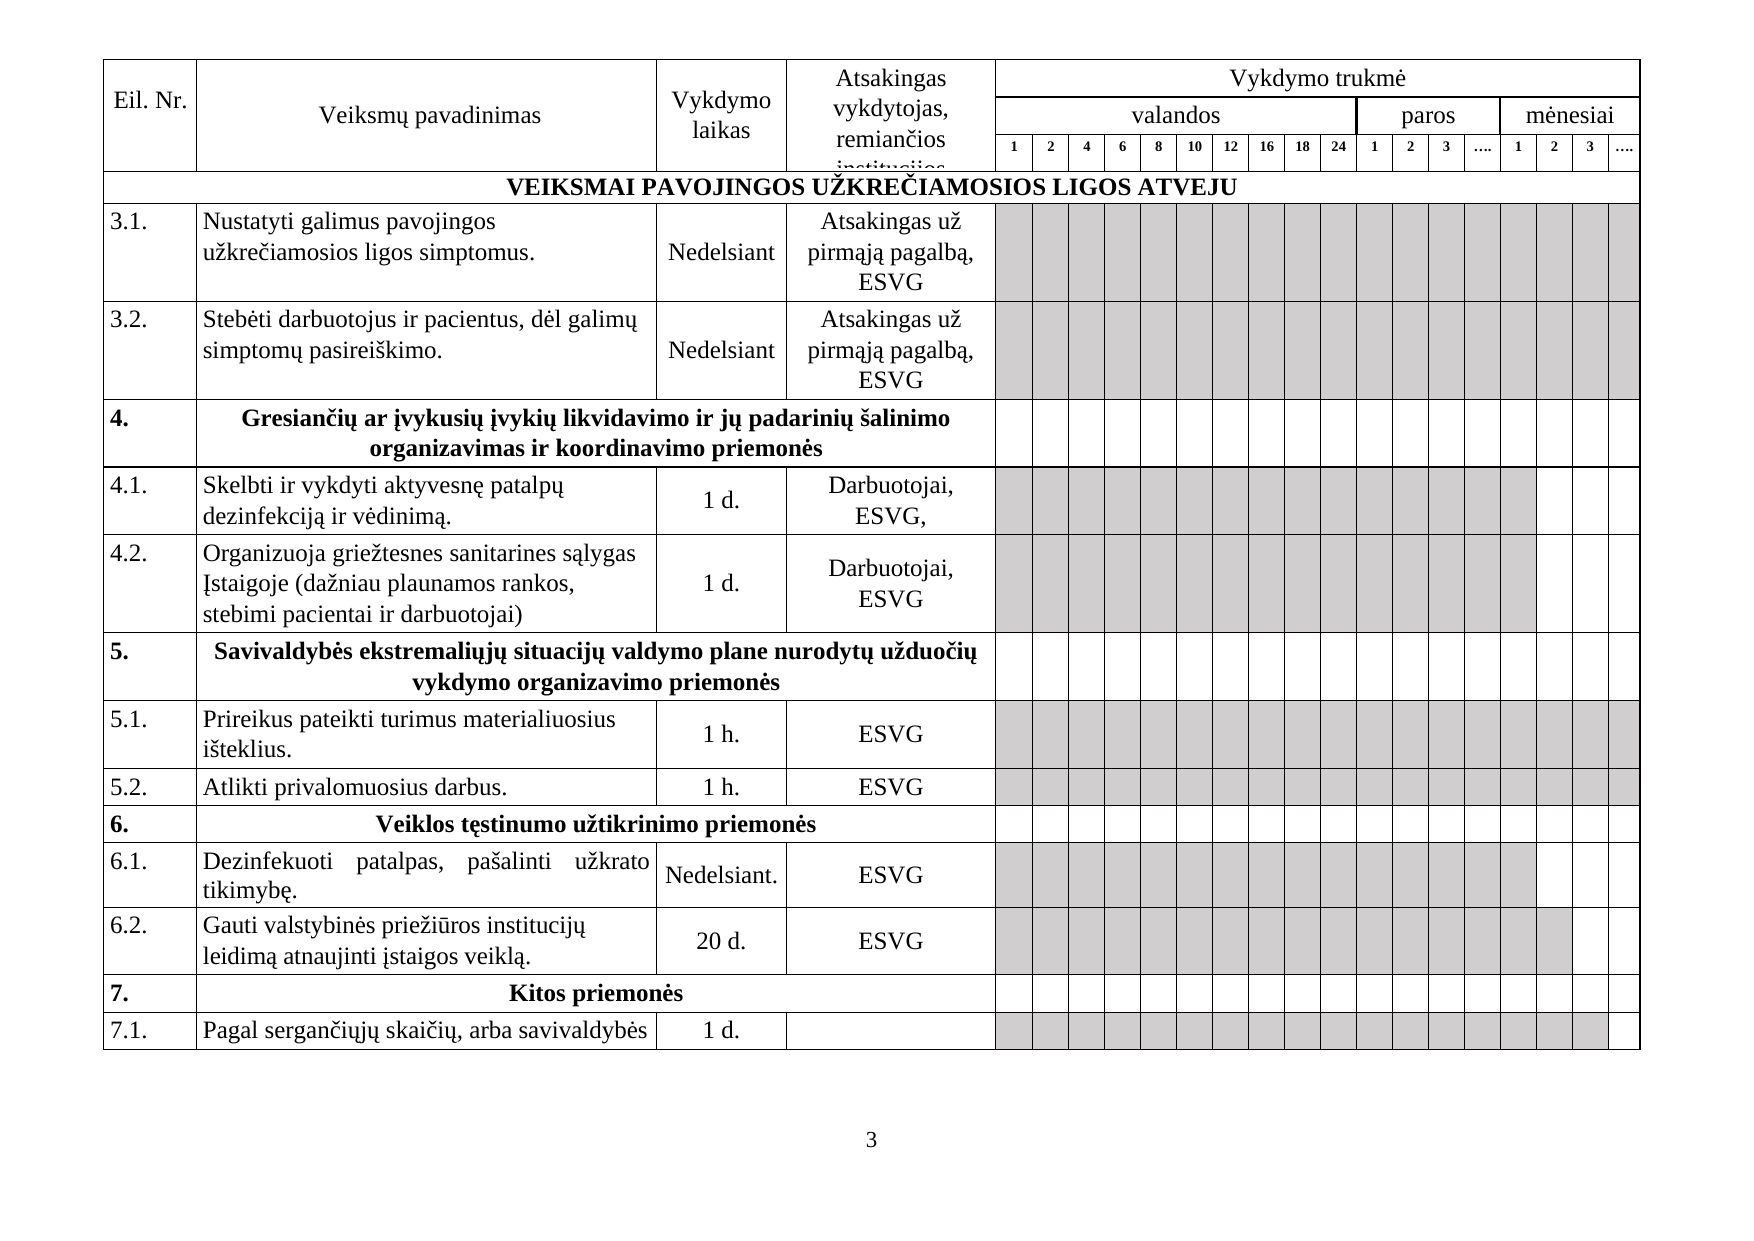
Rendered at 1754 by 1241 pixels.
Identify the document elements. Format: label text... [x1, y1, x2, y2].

table_cell Skelbti ir vykdyti aktyvesnę patalpų dezinfekciją ir vėdinimą. [197, 468, 656, 534]
table_cell Nustatyti galimus pavojingos užkrečiamosios ligos simptomus. [197, 204, 656, 301]
table_cell [1429, 806, 1464, 842]
table_cell [1213, 975, 1248, 1012]
table_cell [1501, 769, 1536, 805]
table_cell [1105, 769, 1140, 805]
table_cell [996, 701, 1032, 768]
table_cell Atsakingas už pirmąją pagalbą, ESVG [787, 204, 995, 301]
table_cell 1 d. [657, 535, 786, 632]
table_cell Stebėti darbuotojus ir pacientus, dėl galimų simptomų pasireiškimo. [197, 302, 656, 399]
table_cell [1429, 204, 1464, 301]
table_cell [1393, 204, 1428, 301]
table_cell [1537, 633, 1572, 700]
table_cell [1105, 701, 1140, 768]
table_cell [1177, 806, 1212, 842]
table_cell 3.2. [104, 302, 196, 399]
table_cell [1177, 204, 1212, 301]
table_cell 6.1. [104, 843, 196, 907]
table_cell [1321, 1013, 1356, 1049]
table_cell [996, 535, 1032, 632]
table_cell [787, 1013, 995, 1049]
table_cell 3.1. [104, 204, 196, 301]
table_cell [1429, 975, 1464, 1012]
table_cell [1429, 843, 1464, 907]
table_cell [1465, 204, 1500, 301]
table_cell [1105, 843, 1140, 907]
table_cell ESVG [787, 908, 995, 974]
table_cell [1501, 701, 1536, 768]
table_cell [1465, 400, 1500, 466]
table_cell [1177, 400, 1212, 466]
table_cell [1213, 400, 1248, 466]
table_cell [1465, 701, 1500, 768]
table_cell [1537, 806, 1572, 842]
table_cell 2 [1033, 135, 1068, 171]
table_cell [1249, 468, 1284, 534]
table_cell [1033, 468, 1068, 534]
table_cell [1609, 701, 1639, 768]
table_cell [1429, 535, 1464, 632]
table_cell Dezinfekuoti patalpas, pašalinti užkrato tikimybę. [197, 843, 656, 907]
table_cell [1069, 535, 1104, 632]
table_cell [1501, 806, 1536, 842]
table_cell [1105, 975, 1140, 1012]
table_cell [1429, 468, 1464, 534]
table_cell [1537, 1013, 1572, 1049]
table_cell [1573, 701, 1608, 768]
table_cell [1609, 908, 1639, 974]
table_cell …. [1465, 135, 1500, 171]
table_cell [1357, 769, 1392, 805]
table_cell [1141, 535, 1176, 632]
table_cell [1249, 535, 1284, 632]
table_cell [1321, 535, 1356, 632]
table_cell [1393, 806, 1428, 842]
table_cell [1429, 302, 1464, 399]
table_cell [1321, 204, 1356, 301]
table_header Veiksmų pavadinimas [197, 60, 656, 171]
table_cell [1393, 468, 1428, 534]
table_cell [1177, 302, 1212, 399]
table_cell [1501, 843, 1536, 907]
table_cell [1537, 535, 1572, 632]
table_cell …. [1609, 135, 1639, 171]
table_cell [1249, 400, 1284, 466]
table_cell [1393, 633, 1428, 700]
table_cell [1141, 302, 1176, 399]
table_cell [1141, 701, 1176, 768]
table_cell [1321, 975, 1356, 1012]
table_cell [996, 204, 1032, 301]
table_cell Darbuotojai, ESVG [787, 535, 995, 632]
table_cell [1393, 535, 1428, 632]
table_header Eil. Nr. [104, 60, 196, 171]
table_cell [1285, 633, 1320, 700]
table_cell [1033, 204, 1068, 301]
table_cell 8 [1141, 135, 1176, 171]
table_cell [1069, 975, 1104, 1012]
table_cell [1537, 769, 1572, 805]
table_cell [1609, 302, 1639, 399]
table_cell [1141, 633, 1176, 700]
table_header Atsakingas vykdytojas, remiančios institucijos [787, 60, 995, 171]
table_cell [1069, 302, 1104, 399]
table_cell [1321, 769, 1356, 805]
table_cell [1177, 843, 1212, 907]
table_cell [1537, 400, 1572, 466]
table_cell 6 [1105, 135, 1140, 171]
table_cell [1573, 1013, 1608, 1049]
table_cell [1213, 1013, 1248, 1049]
table_cell [1141, 843, 1176, 907]
table_cell [1033, 843, 1068, 907]
table_cell [996, 806, 1032, 842]
table_cell [1573, 204, 1608, 301]
table_cell [996, 1013, 1032, 1049]
table_cell [1393, 701, 1428, 768]
table_cell [1141, 400, 1176, 466]
table_cell ESVG [787, 701, 995, 768]
table_cell [1357, 806, 1392, 842]
table_cell [1213, 701, 1248, 768]
table_cell 1 d. [657, 468, 786, 534]
table_cell [1069, 1013, 1104, 1049]
table_cell [1573, 975, 1608, 1012]
table_cell [1069, 806, 1104, 842]
table_cell [1573, 633, 1608, 700]
table_cell [1069, 908, 1104, 974]
table_cell [1033, 769, 1068, 805]
table_cell [1573, 806, 1608, 842]
table_cell Atsakingas už pirmąją pagalbą, ESVG [787, 302, 995, 399]
table_cell [1033, 1013, 1068, 1049]
table_cell [1609, 1013, 1639, 1049]
table_cell [1033, 975, 1068, 1012]
table_cell [1573, 302, 1608, 399]
table_cell [996, 843, 1032, 907]
table_cell [1069, 204, 1104, 301]
table_cell Gauti valstybinės priežiūros institucijų leidimą atnaujinti įstaigos veiklą. [197, 908, 656, 974]
table_cell [1537, 302, 1572, 399]
table_cell [1285, 806, 1320, 842]
table_cell [1177, 1013, 1212, 1049]
table_cell [1213, 302, 1248, 399]
table_cell [1321, 633, 1356, 700]
table_cell [1465, 806, 1500, 842]
table_cell [1285, 975, 1320, 1012]
table_cell [1537, 701, 1572, 768]
table_cell [1501, 400, 1536, 466]
table_cell [996, 769, 1032, 805]
table_cell [1357, 468, 1392, 534]
table_cell [1105, 806, 1140, 842]
table_cell [1429, 769, 1464, 805]
table_cell [1357, 908, 1392, 974]
table_cell [1429, 701, 1464, 768]
table_cell [1573, 769, 1608, 805]
table_cell [1537, 204, 1572, 301]
table_cell [1285, 769, 1320, 805]
table_cell [1213, 806, 1248, 842]
table_cell [1321, 701, 1356, 768]
table_cell [1285, 843, 1320, 907]
table_cell [1501, 1013, 1536, 1049]
table_cell [1465, 468, 1500, 534]
table_cell [1393, 843, 1428, 907]
table_cell [1141, 204, 1176, 301]
table_cell [1609, 400, 1639, 466]
table_header Vykdymo laikas [657, 60, 786, 171]
table_cell [1537, 468, 1572, 534]
table_cell [1393, 400, 1428, 466]
table_cell [1609, 806, 1639, 842]
table_cell mėnesiai [1501, 98, 1639, 134]
table_cell [1249, 975, 1284, 1012]
table_cell [1141, 908, 1176, 974]
table_cell [1213, 769, 1248, 805]
table_cell [1393, 769, 1428, 805]
table_cell [1105, 908, 1140, 974]
table_cell ESVG [787, 843, 995, 907]
table_cell Darbuotojai, ESVG, [787, 468, 995, 534]
table_cell [1069, 843, 1104, 907]
table_cell [1249, 806, 1284, 842]
table_cell [1249, 769, 1284, 805]
table_cell [1393, 908, 1428, 974]
table_cell [1033, 302, 1068, 399]
table_cell [1429, 1013, 1464, 1049]
table_cell [1105, 633, 1140, 700]
table_cell 4. [104, 400, 196, 466]
table_cell [1285, 400, 1320, 466]
table_cell [1573, 400, 1608, 466]
table_cell [1285, 701, 1320, 768]
table_cell [1609, 975, 1639, 1012]
table_cell 4.2. [104, 535, 196, 632]
table_cell 5.2. [104, 769, 196, 805]
table_cell [1573, 468, 1608, 534]
table_cell 18 [1285, 135, 1320, 171]
table_cell 5.1. [104, 701, 196, 768]
table_cell [1105, 204, 1140, 301]
table_cell [1321, 806, 1356, 842]
table_cell [1249, 204, 1284, 301]
table_cell [1141, 769, 1176, 805]
table_cell [1213, 535, 1248, 632]
table_cell 5. [104, 633, 196, 700]
table_cell 16 [1249, 135, 1284, 171]
table_cell [1069, 468, 1104, 534]
table_cell [1141, 468, 1176, 534]
table_cell Nedelsiant [657, 302, 786, 399]
table_cell [1033, 400, 1068, 466]
table_cell [996, 302, 1032, 399]
table_cell [1321, 908, 1356, 974]
table_cell [1249, 633, 1284, 700]
table_cell Savivaldybės ekstremaliųjų situacijų valdymo plane nurodytų užduočių vykdymo organizavimo priemonės [197, 633, 995, 700]
table_cell [1357, 843, 1392, 907]
table_cell [1357, 975, 1392, 1012]
table_cell [1609, 535, 1639, 632]
table_cell [996, 975, 1032, 1012]
table_cell [1213, 468, 1248, 534]
table_cell [1357, 633, 1392, 700]
table_cell 2 [1393, 135, 1428, 171]
table_cell VEIKSMAI PAVOJINGOS UŽKREČIAMOSIOS LIGOS ATVEJU [104, 172, 1639, 202]
table_cell [996, 633, 1032, 700]
table_cell [1501, 535, 1536, 632]
table_cell [1537, 975, 1572, 1012]
table_cell [1609, 204, 1639, 301]
table_cell [1069, 400, 1104, 466]
table_cell [1537, 908, 1572, 974]
table_cell [1321, 468, 1356, 534]
table_cell 7. [104, 975, 196, 1012]
table_cell [1321, 843, 1356, 907]
table_cell Nedelsiant. [657, 843, 786, 907]
table_cell [996, 400, 1032, 466]
table_cell [1285, 1013, 1320, 1049]
table_cell [1429, 908, 1464, 974]
table_cell [1465, 302, 1500, 399]
table_cell [1357, 302, 1392, 399]
table_cell [1177, 535, 1212, 632]
table_cell [1249, 908, 1284, 974]
table_cell [1177, 975, 1212, 1012]
table_cell [1033, 701, 1068, 768]
table_cell 6. [104, 806, 196, 842]
table_cell [1249, 302, 1284, 399]
table_cell Gresiančių ar įvykusių įvykių likvidavimo ir jų padarinių šalinimo organizavimas ir koordinavimo priemonės [197, 400, 995, 466]
table_header Vykdymo trukmė [996, 60, 1639, 96]
table_cell [1465, 633, 1500, 700]
table_cell Nedelsiant [657, 204, 786, 301]
table_cell 1 h. [657, 769, 786, 805]
table_cell [1465, 535, 1500, 632]
table_cell [996, 468, 1032, 534]
table_cell 12 [1213, 135, 1248, 171]
table_cell [1501, 204, 1536, 301]
table_cell [1213, 633, 1248, 700]
table_cell [1393, 1013, 1428, 1049]
table_cell [1177, 633, 1212, 700]
table_cell [1465, 908, 1500, 974]
table_cell 1 d. [657, 1013, 786, 1049]
table_cell [1321, 302, 1356, 399]
table_cell [1249, 701, 1284, 768]
table_cell [1177, 908, 1212, 974]
table_cell [1033, 806, 1068, 842]
table_cell Organizuoja griežtesnes sanitarines sąlygas Įstaigoje (dažniau plaunamos rankos, stebimi pacientai ir darbuotojai) [197, 535, 656, 632]
table_cell [1177, 468, 1212, 534]
table_cell [1249, 843, 1284, 907]
table_cell Veiklos tęstinumo užtikrinimo priemonės [197, 806, 995, 842]
table_cell [1609, 468, 1639, 534]
table_cell [1357, 1013, 1392, 1049]
table_cell [996, 908, 1032, 974]
table_cell [1465, 769, 1500, 805]
table_cell [1501, 633, 1536, 700]
table_cell [1501, 468, 1536, 534]
table_cell [1069, 769, 1104, 805]
table_cell 24 [1321, 135, 1356, 171]
table_cell 1 [996, 135, 1032, 171]
table_cell [1033, 633, 1068, 700]
table_cell [1609, 769, 1639, 805]
table_cell [1357, 204, 1392, 301]
table_cell [1609, 633, 1639, 700]
table_cell [1285, 302, 1320, 399]
table_cell [1033, 535, 1068, 632]
table_cell 4.1. [104, 468, 196, 534]
table_cell [1285, 468, 1320, 534]
table_cell [1429, 633, 1464, 700]
table_cell ESVG [787, 769, 995, 805]
table_cell [1573, 843, 1608, 907]
table_cell [1285, 535, 1320, 632]
table_cell [1105, 468, 1140, 534]
table_cell [1213, 843, 1248, 907]
table_cell [1285, 204, 1320, 301]
table_cell [1285, 908, 1320, 974]
table_cell [1393, 975, 1428, 1012]
table_cell Atlikti privalomuosius darbus. [197, 769, 656, 805]
table_cell [1213, 908, 1248, 974]
table_cell valandos [996, 98, 1355, 134]
table_cell [1465, 975, 1500, 1012]
table_cell [1609, 843, 1639, 907]
table_cell [1105, 400, 1140, 466]
table_cell [1537, 843, 1572, 907]
table_cell [1069, 701, 1104, 768]
table_cell paros [1358, 98, 1499, 134]
table_cell Kitos priemonės [197, 975, 995, 1012]
table_cell [1573, 908, 1608, 974]
table_cell 2 [1537, 135, 1572, 171]
table_cell [1105, 535, 1140, 632]
table_cell [1249, 1013, 1284, 1049]
table_cell [1141, 975, 1176, 1012]
table_cell 4 [1069, 135, 1104, 171]
table_cell [1177, 769, 1212, 805]
table_cell Prireikus pateikti turimus materialiuosius išteklius. [197, 701, 656, 768]
table_cell [1141, 1013, 1176, 1049]
table_cell [1393, 302, 1428, 399]
table_cell 10 [1177, 135, 1212, 171]
table_cell 20 d. [657, 908, 786, 974]
table_cell [1573, 535, 1608, 632]
table_cell 1 [1501, 135, 1536, 171]
table_cell [1321, 400, 1356, 466]
table_cell [1177, 701, 1212, 768]
table_cell [1357, 701, 1392, 768]
table_cell 7.1. [104, 1013, 196, 1049]
table_cell [1141, 806, 1176, 842]
table_cell [1501, 908, 1536, 974]
table_cell [1465, 843, 1500, 907]
table_cell [1357, 535, 1392, 632]
table_cell [1069, 633, 1104, 700]
table_cell 3 [1429, 135, 1464, 171]
table_cell 6.2. [104, 908, 196, 974]
table_cell [1357, 400, 1392, 466]
table_cell 1 h. [657, 701, 786, 768]
table_cell [1465, 1013, 1500, 1049]
table_cell [1105, 1013, 1140, 1049]
table_cell 3 [1573, 135, 1608, 171]
table_cell [1501, 975, 1536, 1012]
table_cell [1429, 400, 1464, 466]
table_cell 1 [1357, 135, 1392, 171]
table_cell [1213, 204, 1248, 301]
table_cell Pagal sergančiųjų skaičių, arba savivaldybės rekomendacijas įstaigoje skelbti karantiną. [197, 1013, 656, 1049]
table_cell [1033, 908, 1068, 974]
table_cell [1105, 302, 1140, 399]
table_cell [1501, 302, 1536, 399]
